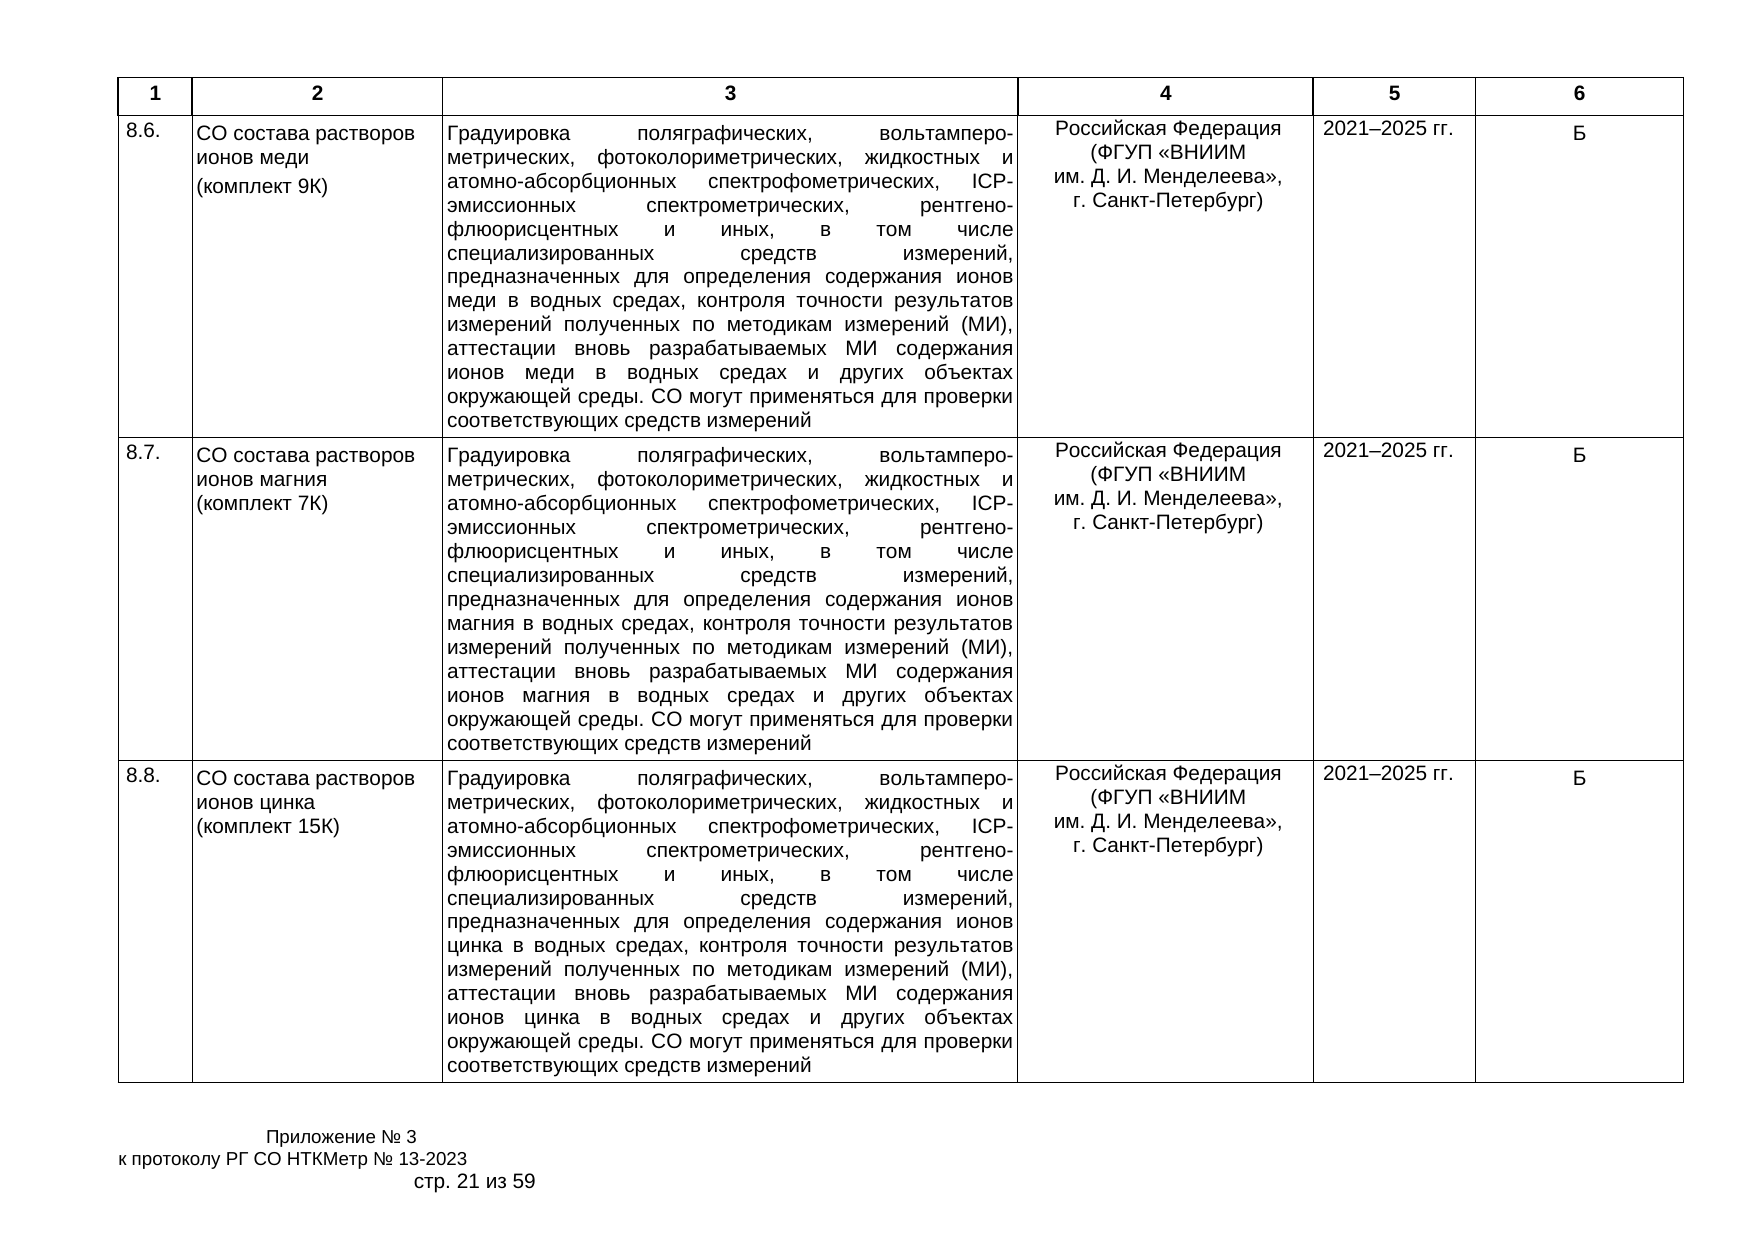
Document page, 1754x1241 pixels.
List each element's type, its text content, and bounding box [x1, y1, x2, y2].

table_cell 2021–2025 гг. [1314, 116, 1475, 437]
table_cell Б [1476, 438, 1683, 759]
table_cell СО состава растворов ионов магния (комплект 7К) [193, 438, 442, 759]
table_header 4 [1019, 78, 1312, 114]
table_header 2 [193, 78, 442, 114]
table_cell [1018, 761, 1313, 1082]
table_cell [1018, 116, 1313, 437]
table_cell Градуировка поляграфических, вольтамперо-метрических, фотоколориметрических, жидкостных и атомно-абсорбционных спектрофометрических, ICP-эмиссионных спектрометрических, рентгено-флюорисцентных и иных, в том числе специализированных средств измерений, предназначенных для определения содержания ионов меди в водных средах, контроля точности результатов измерений полученных по методикам измерений (МИ), аттестации вновь разрабатываемых МИ содержания ионов меди в водных средах и других объектах окружающей среды. СО могут применяться для проверки соответствующих средств измерений [443, 116, 1017, 437]
table_cell Градуировка поляграфических, вольтамперо-метрических, фотоколориметрических, жидкостных и атомно-абсорбционных спектрофометрических, ICP-эмиссионных спектрометрических, рентгено-флюорисцентных и иных, в том числе специализированных средств измерений, предназначенных для определения содержания ионов магния в водных средах, контроля точности результатов измерений полученных по методикам измерений (МИ), аттестации вновь разрабатываемых МИ содержания ионов магния в водных средах и других объектах окружающей среды. СО могут применяться для проверки соответствующих средств измерений [443, 438, 1017, 759]
table_header 1 [119, 78, 191, 114]
table_cell [119, 438, 192, 759]
table_cell 2021–2025 гг. [1314, 761, 1475, 1082]
table_cell Б [1476, 761, 1683, 1082]
table_cell Российская Федерация (ФГУП «ВНИИМ им. Д. И. Менделеева», г. Санкт-Петербург) [1018, 438, 1313, 759]
table_cell Б [1476, 116, 1683, 437]
table_header 3 [443, 78, 1017, 114]
table_cell СО состава растворов ионов цинка (комплект 15К) [193, 761, 442, 1082]
table_cell 2021–2025 гг. [1314, 438, 1475, 759]
table_cell СО состава растворов ионов меди (комплект 9К) [193, 116, 442, 437]
table_header 5 [1314, 78, 1475, 114]
table_header 6 [1476, 78, 1683, 114]
table_cell Градуировка поляграфических, вольтамперо-метрических, фотоколориметрических, жидкостных и атомно-абсорбционных спектрофометрических, ICP-эмиссионных спектрометрических, рентгено-флюорисцентных и иных, в том числе специализированных средств измерений, предназначенных для определения содержания ионов цинка в водных средах, контроля точности результатов измерений полученных по методикам измерений (МИ), аттестации вновь разрабатываемых МИ содержания ионов цинка в водных средах и других объектах окружающей среды. СО могут применяться для проверки соответствующих средств измерений [443, 761, 1017, 1082]
table_cell [119, 761, 192, 1082]
table_cell [119, 116, 192, 437]
